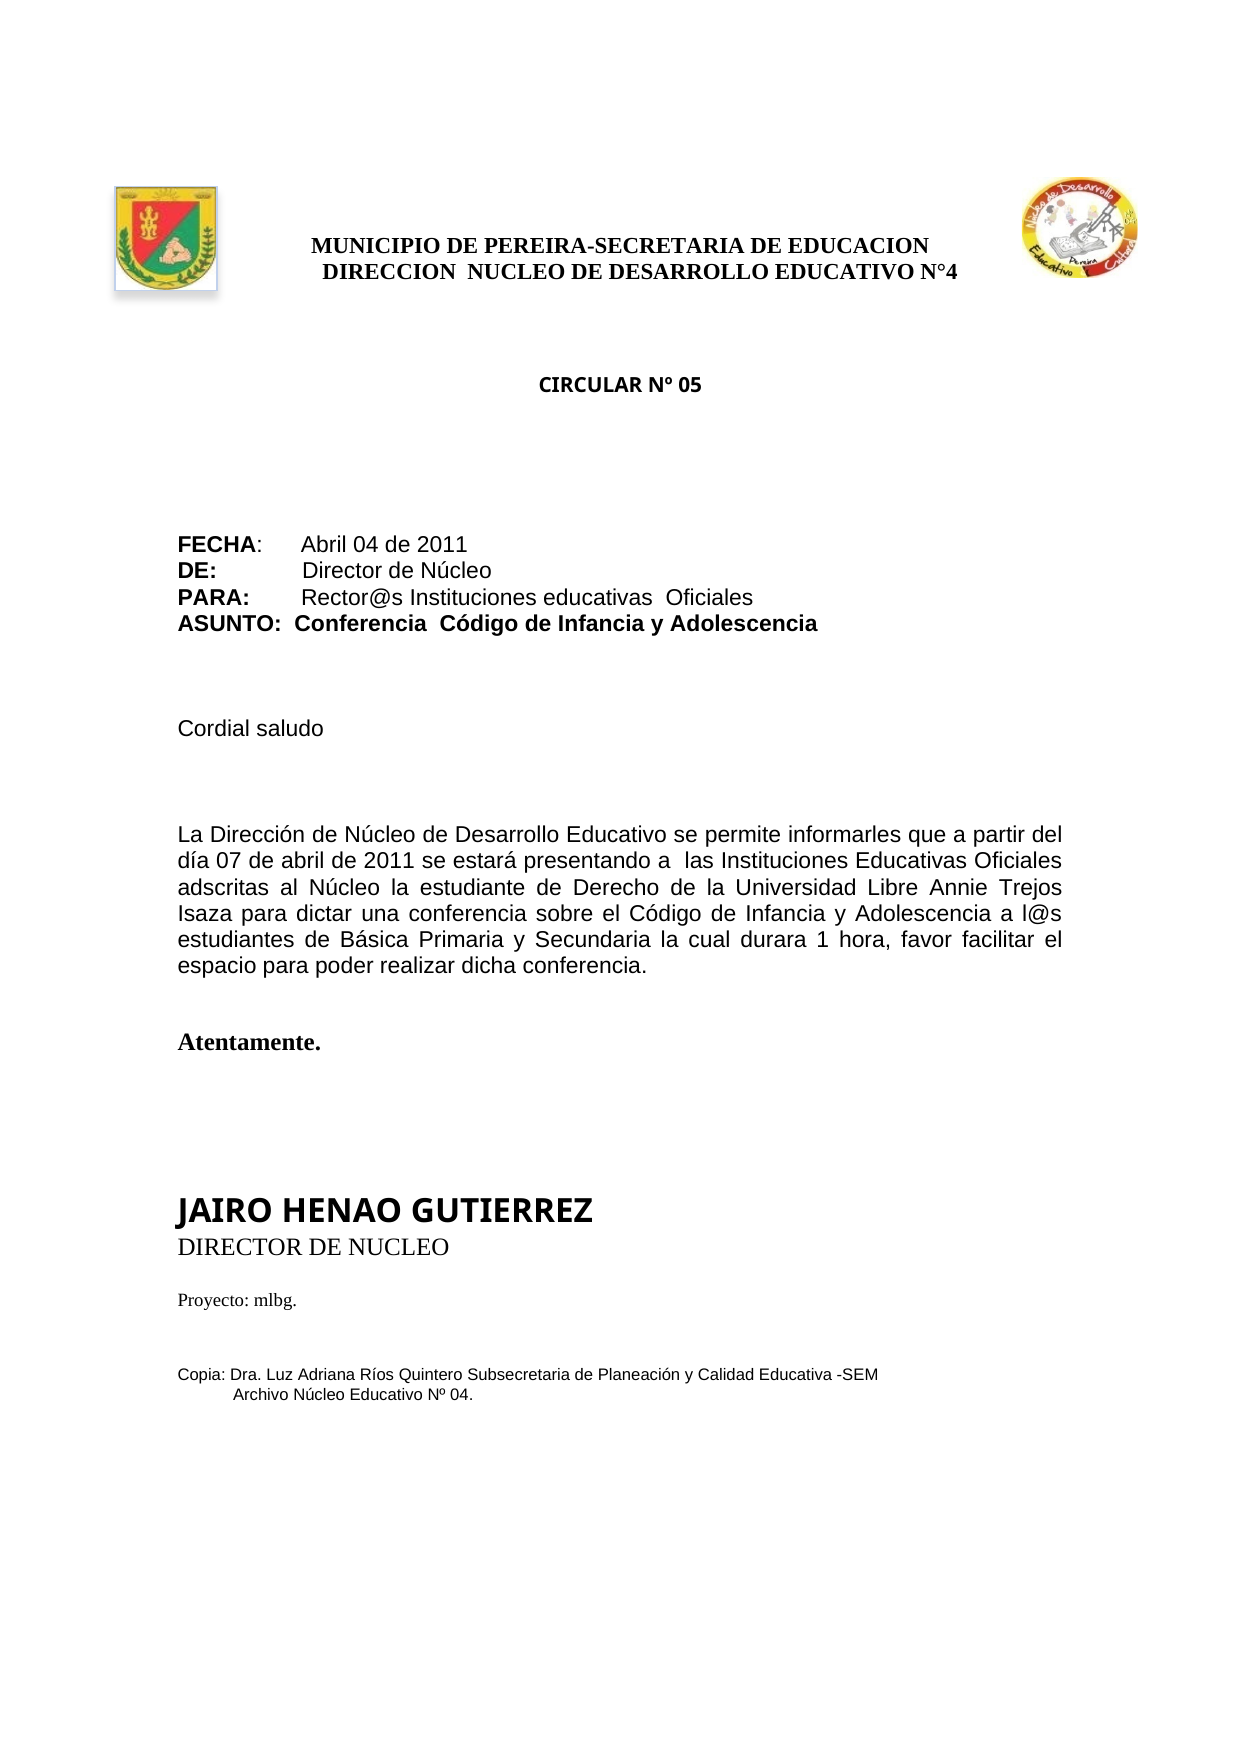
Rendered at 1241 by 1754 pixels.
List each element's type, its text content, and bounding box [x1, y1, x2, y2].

text DE: Director de Núcleo [177, 557, 1063, 583]
picture [1021, 177, 1138, 278]
text PARA: Rector@s Instituciones educativas Oficiales [177, 583, 1063, 610]
text DIRECCION NUCLEO DE DESARROLLO EDUCATIVO N°4 [177, 258, 1063, 284]
text La Dirección de Núcleo de Desarrollo Educativo se permite informarles que a partir del día 07 de abril de 2011 se estará presentando a las Instituciones Educativas Oficiales adscritas al Núcleo la estudiante de Derecho de la Universidad Libre Annie Trejos Isaza para dictar una conferencia sobre el Código de Infancia y Adolescencia a l@s estudiantes de Básica Primaria y Secundaria la cual durara 1 hora, favor facilitar el espacio para poder realizar dicha conferencia. [177, 821, 1063, 979]
text Atentamente. [177, 1027, 1063, 1056]
text JAIRO HENAO GUTIERREZ [177, 1186, 1063, 1232]
text MUNICIPIO DE PEREIRA-SECRETARIA DE EDUCACION [177, 232, 1063, 258]
text Copia: Dra. Luz Adriana Ríos Quintero Subsecretaria de Planeación y Calidad Educativa -SEM [177, 1365, 1063, 1384]
text DIRECTOR DE NUCLEO [177, 1232, 1063, 1261]
text Archivo Núcleo Educativo Nº 04. [177, 1384, 1063, 1403]
text FECHA: Abril 04 de 2011 [177, 531, 1063, 557]
text Cordial saludo [177, 715, 1063, 742]
text CIRCULAR Nº 05 [177, 371, 1063, 399]
text ASUNTO: Conferencia Código de Infancia y Adolescencia [177, 610, 1063, 636]
text Proyecto: mlbg. [177, 1289, 1063, 1311]
